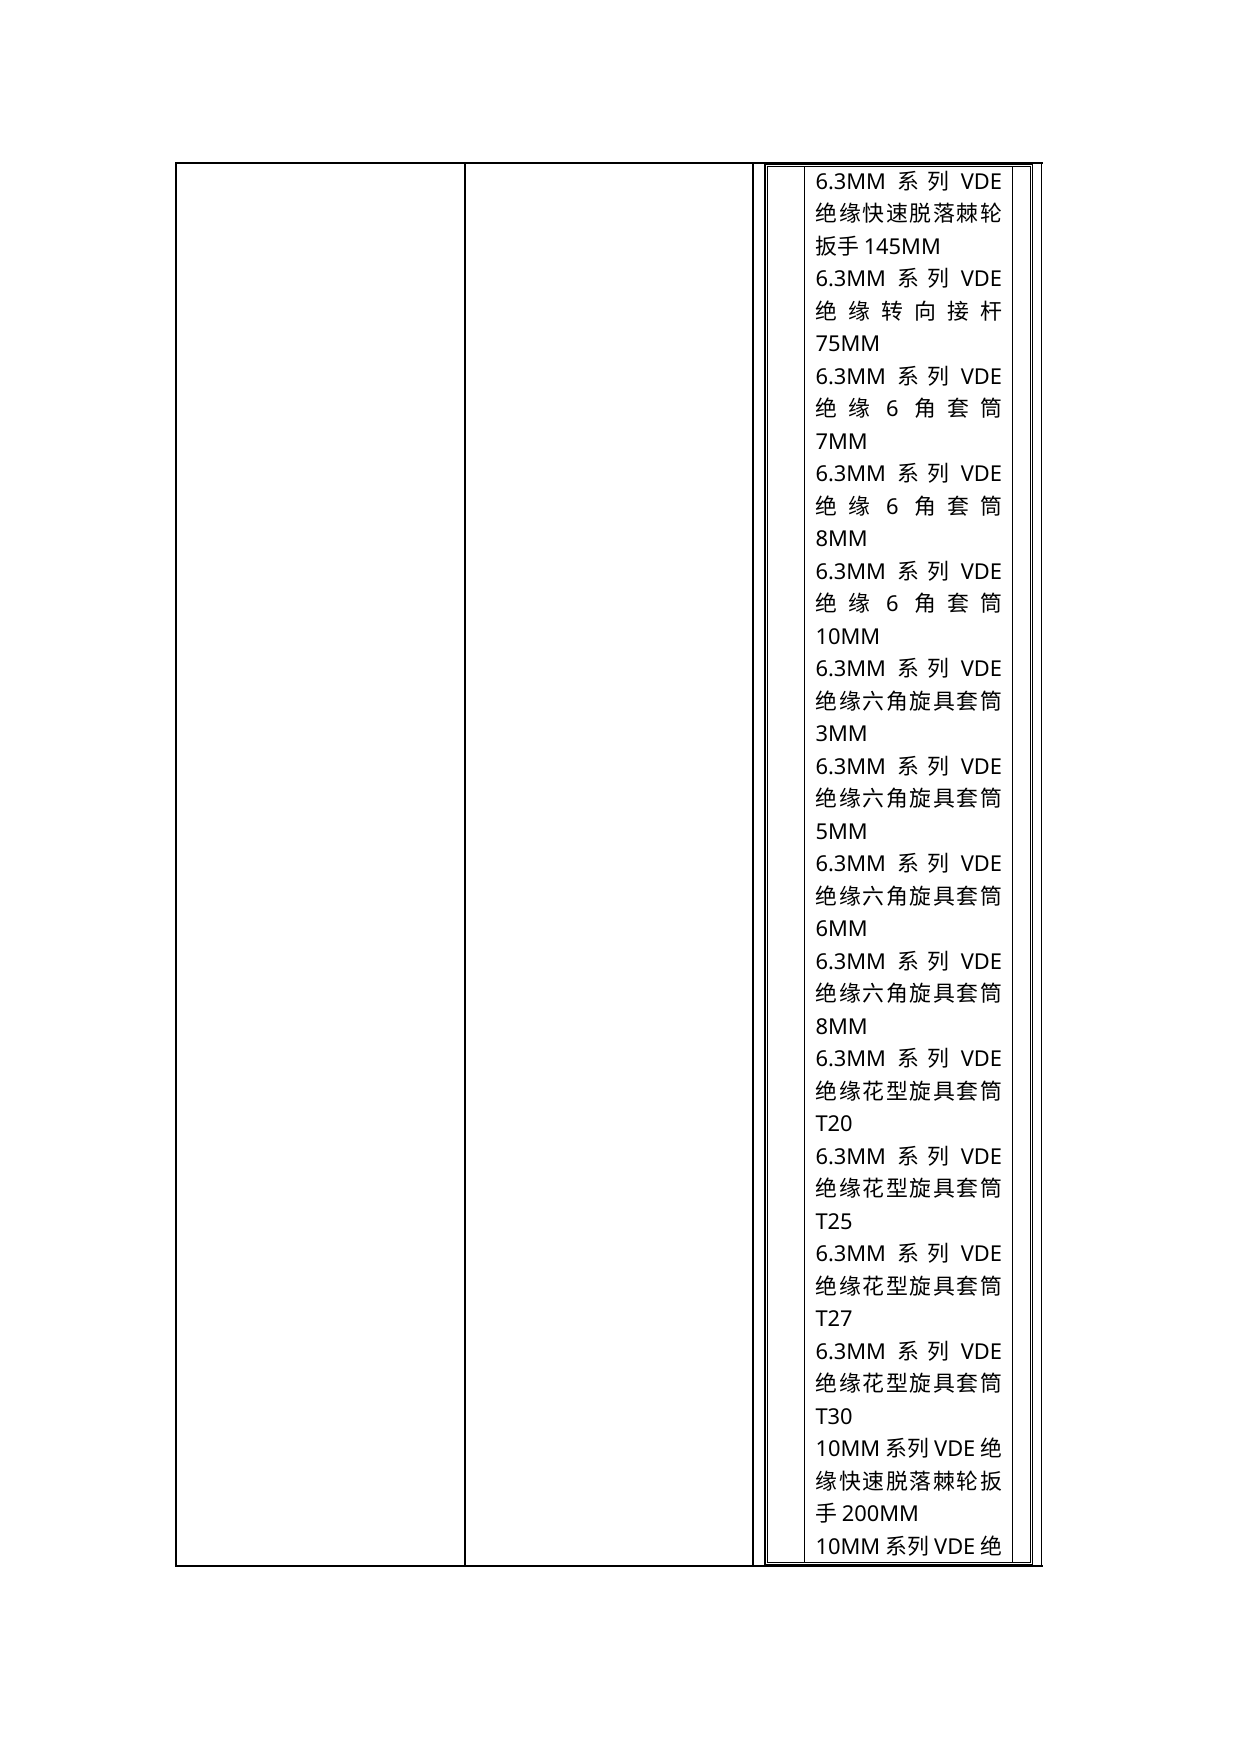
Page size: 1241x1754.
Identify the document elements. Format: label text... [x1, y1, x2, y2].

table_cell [805, 167, 1012, 1562]
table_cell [1013, 167, 1030, 1562]
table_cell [768, 167, 804, 1562]
table_cell 1 [177, 164, 464, 1565]
table_cell [466, 164, 752, 1565]
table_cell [1033, 164, 1041, 1565]
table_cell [754, 164, 764, 1565]
